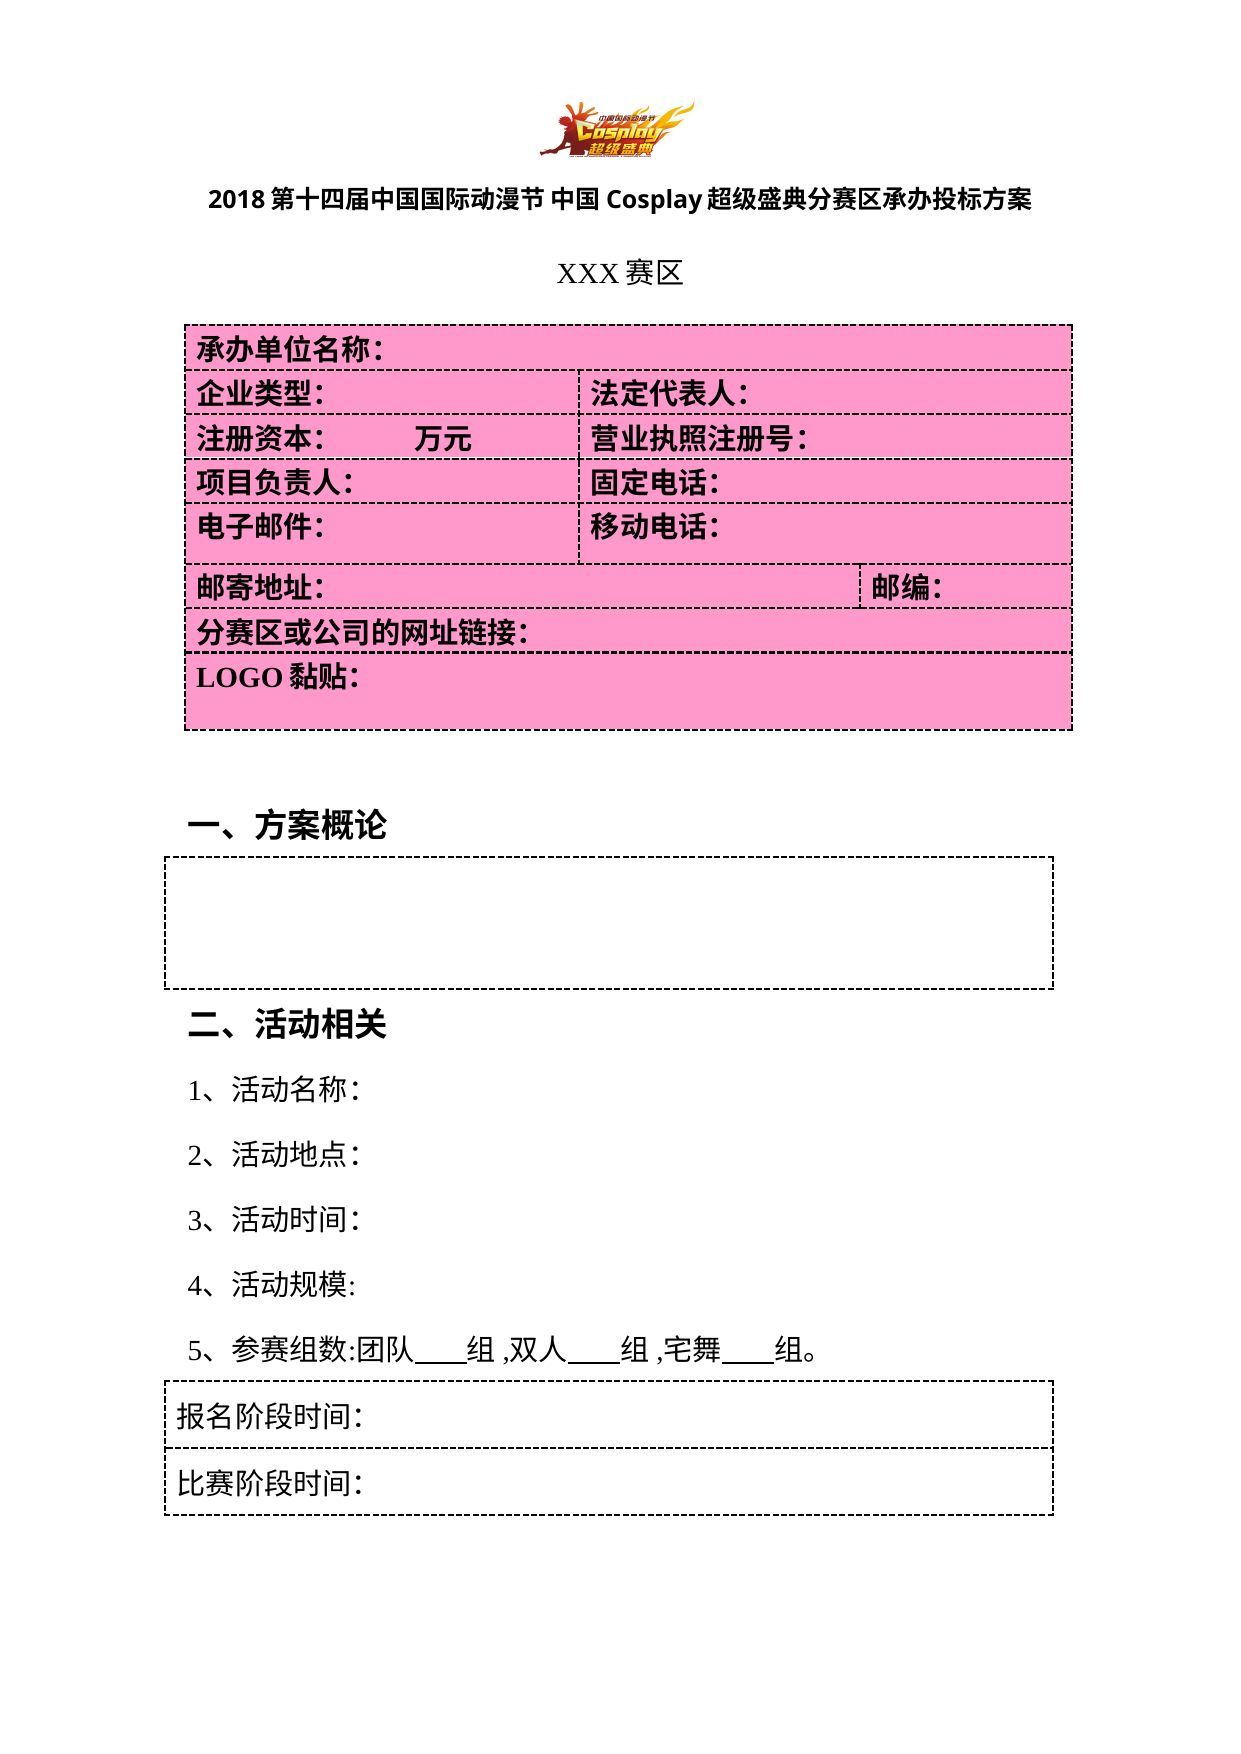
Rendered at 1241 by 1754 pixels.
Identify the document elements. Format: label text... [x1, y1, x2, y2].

list 活动地点： [187, 1120, 1053, 1185]
text XXX赛区 [187, 238, 1053, 303]
text 二、活动相关 [187, 990, 1053, 1055]
text 一、方案概论 [187, 791, 1053, 856]
table_cell LOGO黏贴： [185, 651, 1072, 729]
table_header 报名阶段时间： [165, 1380, 1053, 1447]
table_cell 邮寄地址： [185, 563, 860, 607]
list 活动名称： [187, 1055, 1053, 1120]
table_cell 电子邮件： [185, 502, 579, 563]
list 活动时间： [187, 1185, 1053, 1250]
table_cell 项目负责人： [185, 458, 579, 502]
table_cell 移动电话： [579, 502, 1072, 563]
list 参赛组数:团队 组 ,双人 组 ,宅舞 组。 [187, 1315, 1053, 1380]
table_header [165, 856, 1053, 988]
table_cell 法定代表人： [579, 369, 1072, 413]
table_cell 营业执照注册号： [579, 413, 1072, 457]
table_cell 比赛阶段时间： [165, 1447, 1053, 1514]
table_cell 注册资本： 万元 [185, 413, 579, 457]
table_cell 分赛区或公司的网址链接： [185, 607, 1072, 651]
table_cell 邮编： [860, 563, 1072, 607]
list 活动规模: [187, 1250, 1053, 1315]
table_cell 企业类型： [185, 369, 579, 413]
picture [524, 88, 716, 180]
table_header 承办单位名称： [185, 324, 1072, 369]
table_cell 固定电话： [579, 458, 1072, 502]
